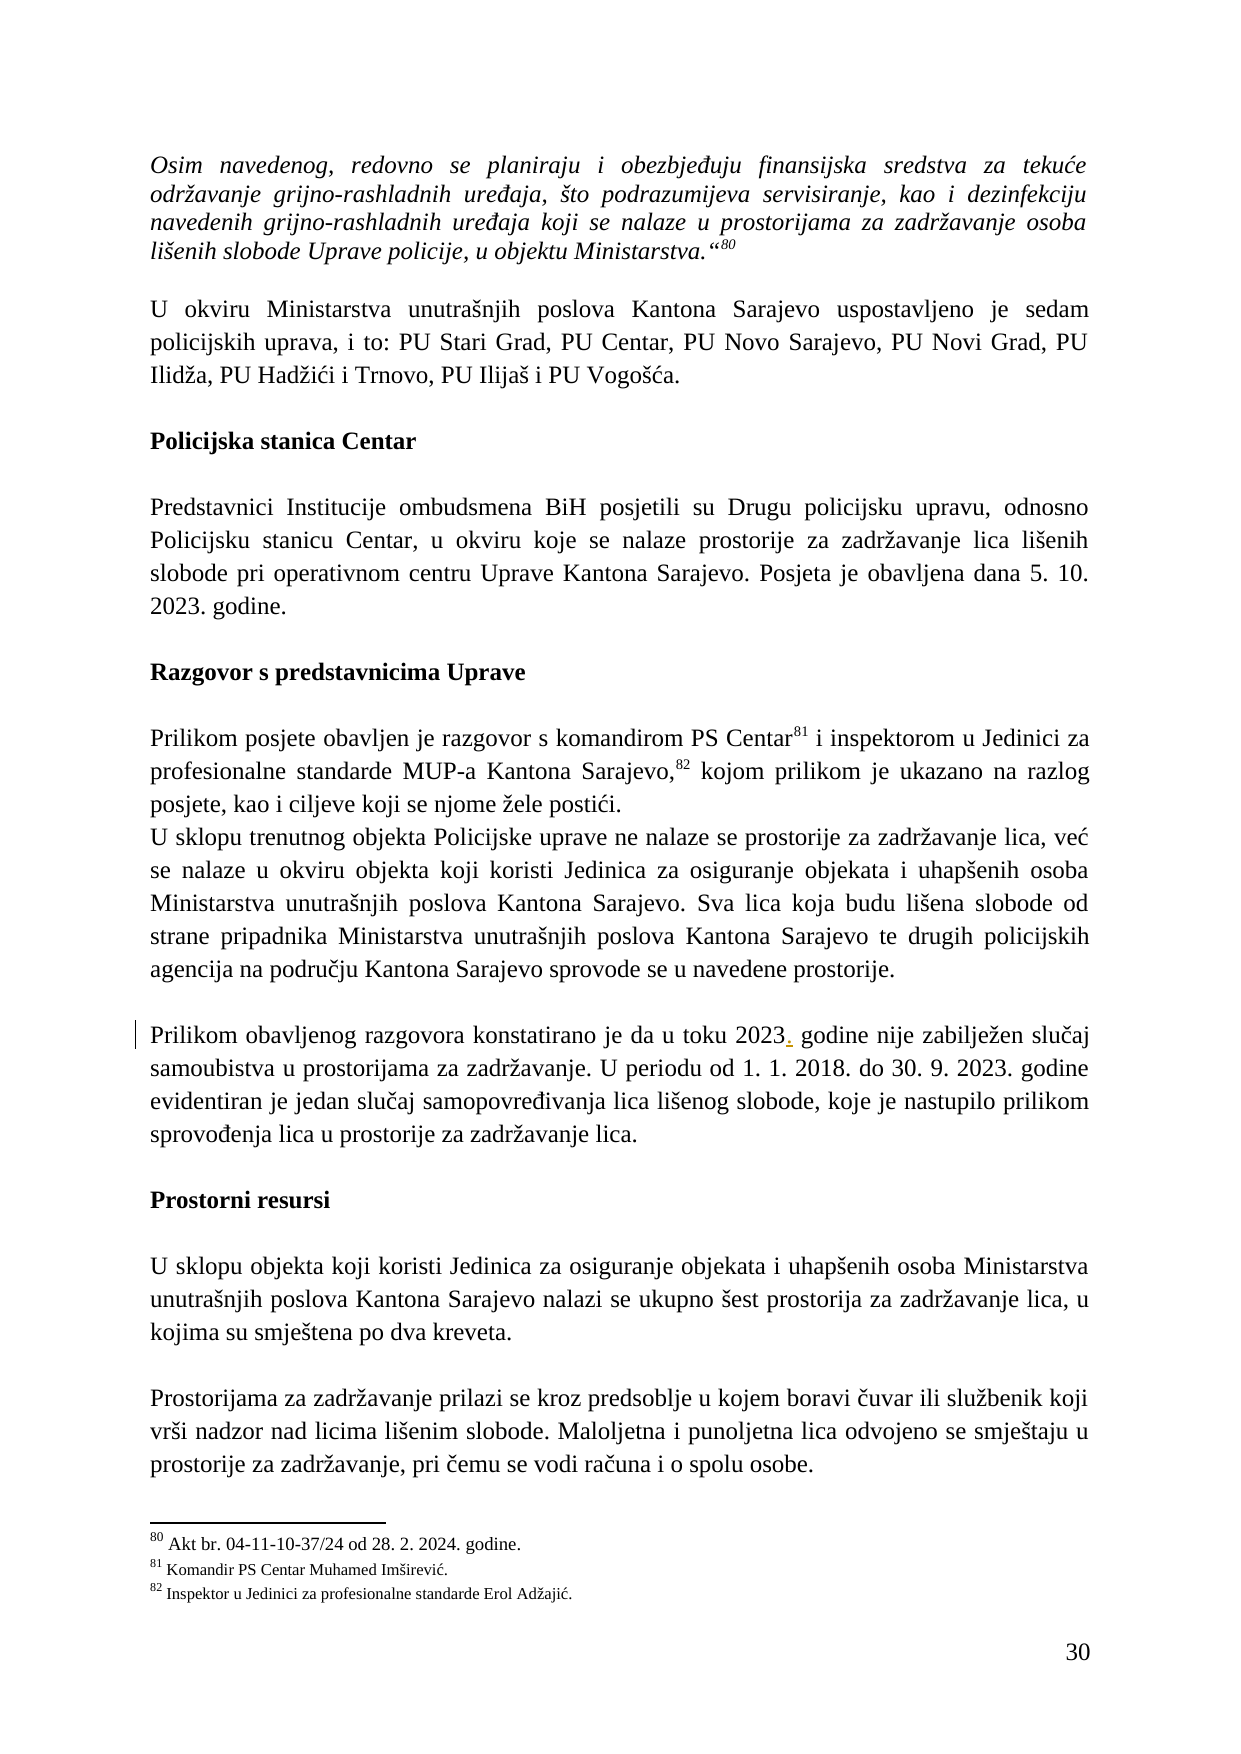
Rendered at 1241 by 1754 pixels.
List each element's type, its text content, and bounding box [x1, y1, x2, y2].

text Razgovor s predstavnicima Uprave [150, 657, 1090, 686]
text Prilikom obavljenog razgovora konstatirano je da u toku 2023 godine nije zabilježen slučaj samoubistva u prostorijama za zadržavanje. U periodu od 1. 1. 2018. do 30. 9. 2023. godine evidentiran je jedan slučaj samopovređivanja lica lišenog slobode, koje je nastupilo prilikom sprovođenja lica u prostorije za zadržavanje lica. [150, 1020, 1090, 1148]
text Prostorni resursi [150, 1185, 1090, 1214]
text Prilikom posjete obavljen je razgovor s komandirom PS Centar i inspektorom u Jedinici za profesionalne standarde MUP-a Kantona Sarajevo, kojom prilikom je ukazano na razlog posjete, kao i ciljeve koji se njome žele postići. [150, 723, 1090, 818]
subtitle Policijska stanica Centar [150, 426, 1090, 454]
text U okviru Ministarstva unutrašnjih poslova Kantona Sarajevo uspostavljeno je sedam policijskih uprava, i to: PU Stari Grad, PU Centar, PU Novo Sarajevo, PU Novi Grad, PU Ilidža, PU Hadžići i Trnovo, PU Ilijaš i PU Vogošća. [150, 294, 1090, 388]
text Prostorijama za zadržavanje prilazi se kroz predsoblje u kojem boravi čuvar ili službenik koji vrši nadzor nad licima lišenim slobode. Maloljetna i punoljetna lica odvojeno se smještaju u prostorije za zadržavanje, pri čemu se vodi računa i o spolu osobe. [150, 1383, 1090, 1478]
text U sklopu trenutnog objekta Policijske uprave ne nalaze se prostorije za zadržavanje lica, već se nalaze u okviru objekta koji koristi Jedinica za osiguranje objekata i uhapšenih osoba Ministarstva unutrašnjih poslova Kantona Sarajevo. Sva lica koja budu lišena slobode od strane pripadnika Ministarstva unutrašnjih poslova Kantona Sarajevo te drugih policijskih agencija na području Kantona Sarajevo sprovode se u navedene prostorije. [150, 822, 1090, 983]
text Osim navedenog, redovno se planiraju i obezbjeđuju finansijska sredstva za tekuće održavanje grijno-rashladnih uređaja, što podrazumijeva servisiranje, kao i dezinfekciju navedenih grijno-rashladnih uređaja koji se nalaze u prostorijama za zadržavanje osoba lišenih slobode Uprave policije, u objektu Ministarstva.“ [150, 150, 1090, 265]
text U sklopu objekta koji koristi Jedinica za osiguranje objekata i uhapšenih osoba Ministarstva unutrašnjih poslova Kantona Sarajevo nalazi se ukupno šest prostorija za zadržavanje lica, u kojima su smještena po dva kreveta. [150, 1251, 1090, 1346]
text Predstavnici Institucije ombudsmena BiH posjetili su Drugu policijsku upravu, odnosno Policijsku stanicu Centar, u okviru koje se nalaze prostorije za zadržavanje lica lišenih slobode pri operativnom centru Uprave Kantona Sarajevo. Posjeta je obavljena dana 5. 10. 2023. godine. [150, 492, 1090, 620]
